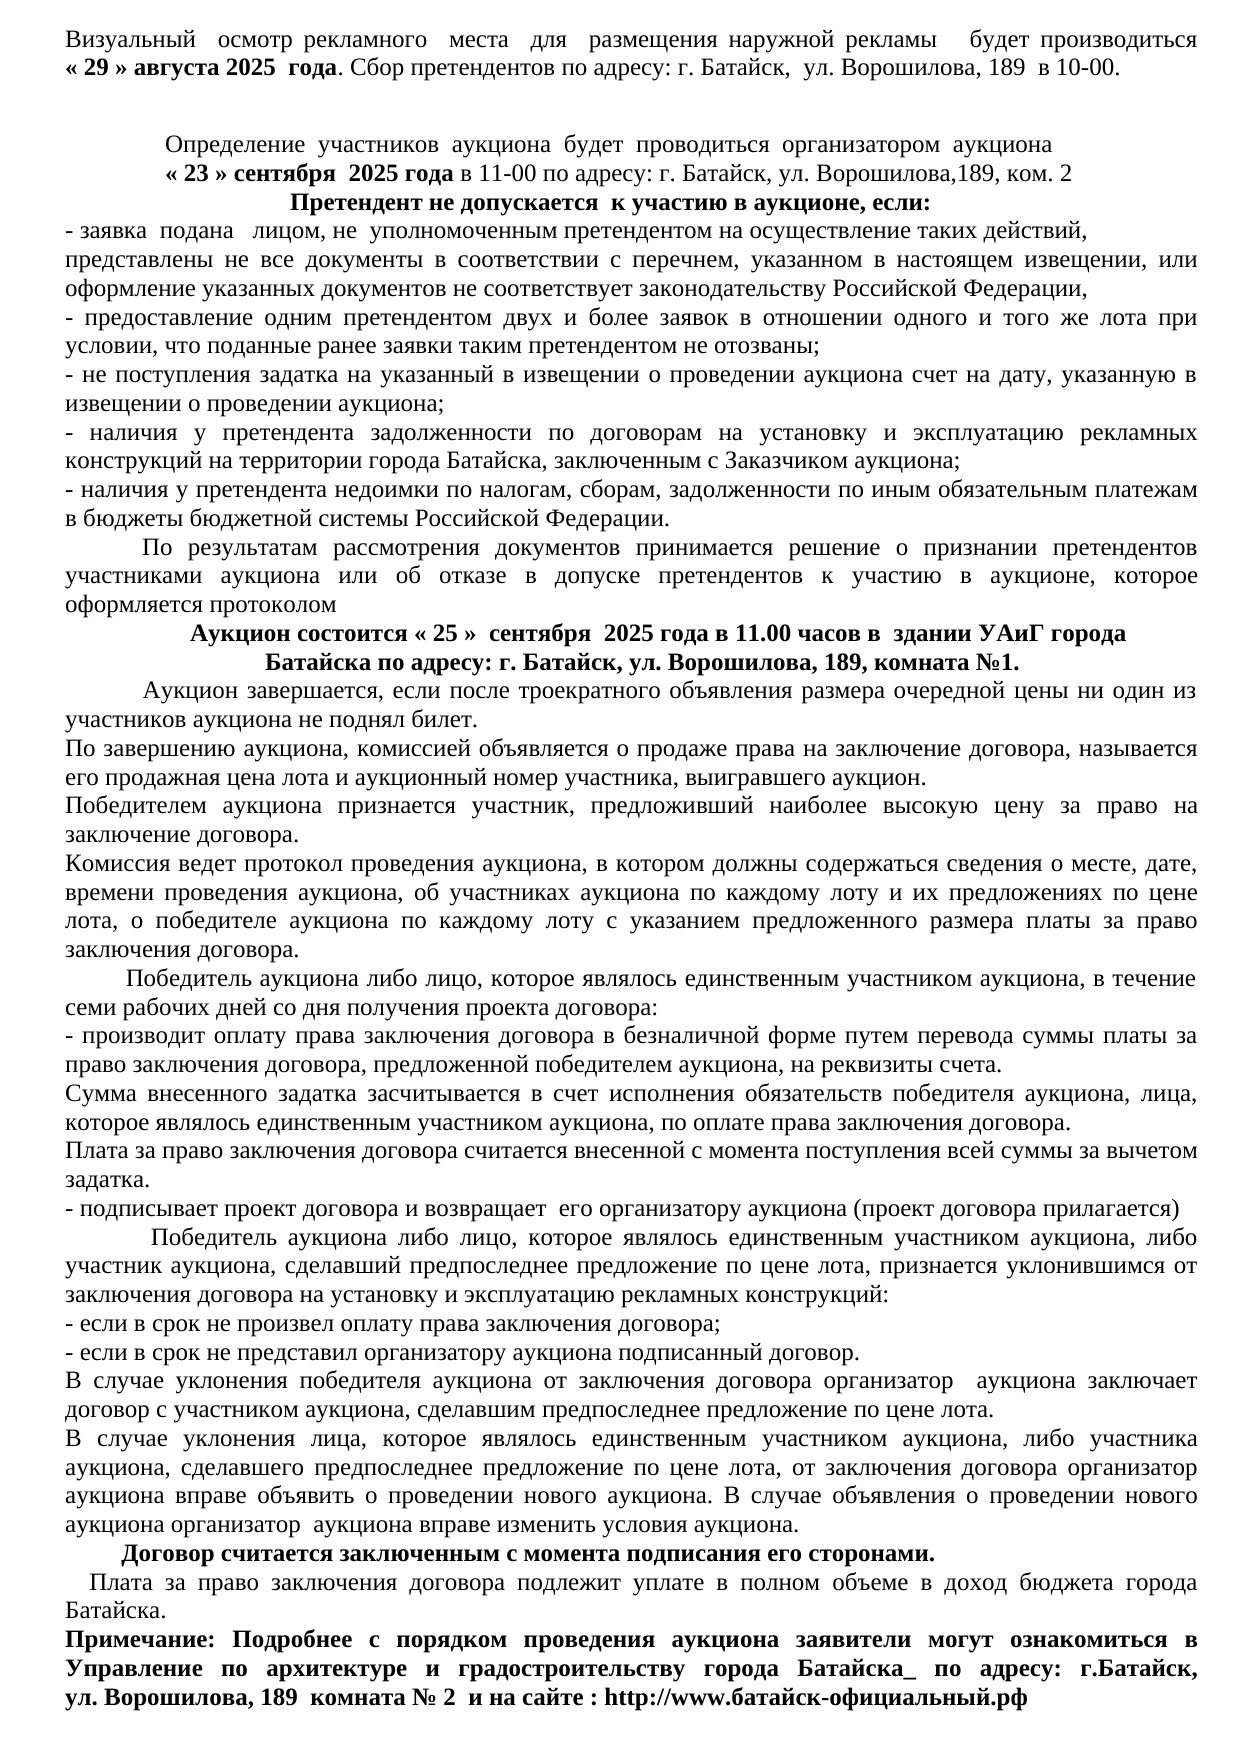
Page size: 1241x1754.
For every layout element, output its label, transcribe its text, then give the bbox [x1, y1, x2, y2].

text Плата за право заключения договора считается внесенной с момента поступления всей суммы за вычетом задатка. [65, 1136, 1199, 1193]
text Победитель аукциона либо лицо, которое являлось единственным участником аукциона, в течение семи рабочих дней со дня получения проекта договора: [65, 963, 1199, 1021]
text - не поступления задатка на указанный в извещении о проведении аукциона счет на дату, указанную в извещении о проведении аукциона; [65, 359, 1199, 417]
text Аукцион состоится « 25 » сентября 2025 года в 11.00 часов в здании УАиГ города [65, 618, 1199, 647]
text - если в срок не представил организатору аукциона подписанный договор. [65, 1337, 1199, 1366]
text представлены не все документы в соответствии с перечнем, указанном в настоящем извещении, или оформление указанных документов не соответствует законодательству Российской Федерации, [65, 244, 1199, 302]
text В случае уклонения лица, которое являлось единственным участником аукциона, либо участника аукциона, сделавшего предпоследнее предложение по цене лота, от заключения договора организатор аукциона вправе объявить о проведении нового аукциона. В случае объявления о проведении нового аукциона организатор аукциона вправе изменить условия аукциона. [65, 1423, 1199, 1538]
text - предоставление одним претендентом двух и более заявок в отношении одного и того же лота при условии, что поданные ранее заявки таким претендентом не отозваны; [65, 302, 1199, 359]
text Сумма внесенного задатка засчитывается в счет исполнения обязательств победителя аукциона, лица, которое являлось единственным участником аукциона, по оплате права заключения договора. [65, 1078, 1199, 1136]
text В случае уклонения победителя аукциона от заключения договора организатор аукциона заключает договор с участником аукциона, сделавшим предпоследнее предложение по цене лота. [65, 1366, 1199, 1423]
text По результатам рассмотрения документов принимается решение о признании претендентов участниками аукциона или об отказе в допуске претендентов к участию в аукционе, которое оформляется протоколом [65, 532, 1199, 618]
text - заявка подана лицом, не уполномоченным претендентом на осуществление таких действий, [65, 216, 1199, 244]
text - наличия у претендента недоимки по налогам, сборам, задолженности по иным обязательным платежам в бюджеты бюджетной системы Российской Федерации. [65, 474, 1199, 532]
text Определение участников аукциона будет проводиться организатором аукциона [65, 129, 1199, 158]
text Батайска по адресу: г. Батайск, ул. Ворошилова, 189, комната №1. [65, 647, 1199, 676]
text Примечание: Подробнее с порядком проведения аукциона заявители могут ознакомиться в Управление по архитектуре и градостроительству города Батайска_ по адресу: г.Батайск, ул. Ворошилова, 189 комната № 2 и на сайте : http://www.батайск-официальный.рф [65, 1624, 1199, 1711]
text Плата за право заключения договора подлежит уплате в полном объеме в доход бюджета города Батайска. [65, 1567, 1199, 1624]
text Договор считается заключенным с момента подписания его сторонами. [65, 1538, 1199, 1567]
text « 23 » сентября 2025 года в 11-00 по адресу: г. Батайск, ул. Ворошилова,189, ком. 2 [65, 158, 1199, 187]
text Визуальный осмотр рекламного места для размещения наружной рекламы будет производиться « 29 » августа 2025 года. Сбор претендентов по адресу: г. Батайск, ул. Ворошилова, 189 в 10-00. [65, 24, 1199, 81]
text - если в срок не произвел оплату права заключения договора; [65, 1308, 1199, 1337]
text - подписывает проект договора и возвращает его организатору аукциона (проект договора прилагается) [65, 1193, 1199, 1222]
text Комиссия ведет протокол проведения аукциона, в котором должны содержаться сведения о месте, дате, времени проведения аукциона, об участниках аукциона по каждому лоту и их предложениях по цене лота, о победителе аукциона по каждому лоту с указанием предложенного размера платы за право заключения договора. [65, 848, 1199, 963]
text По завершению аукциона, комиссией объявляется о продаже права на заключение договора, называется его продажная цена лота и аукционный номер участника, выигравшего аукцион. [65, 733, 1199, 791]
text Победителем аукциона признается участник, предложивший наиболее высокую цену за право на заключение договора. [65, 791, 1199, 848]
text - наличия у претендента задолженности по договорам на установку и эксплуатацию рекламных конструкций на территории города Батайска, заключенным с Заказчиком аукциона; [65, 417, 1199, 474]
text Аукцион завершается, если после троекратного объявления размера очередной цены ни один из участников аукциона не поднял билет. [65, 676, 1199, 733]
text Победитель аукциона либо лицо, которое являлось единственным участником аукциона, либо участник аукциона, сделавший предпоследнее предложение по цене лота, признается уклонившимся от заключения договора на установку и эксплуатацию рекламных конструкций: [65, 1222, 1199, 1308]
text - производит оплату права заключения договора в безналичной форме путем перевода суммы платы за право заключения договора, предложенной победителем аукциона, на реквизиты счета. [65, 1021, 1199, 1078]
text Претендент не допускается к участию в аукционе, если: [65, 187, 1199, 216]
